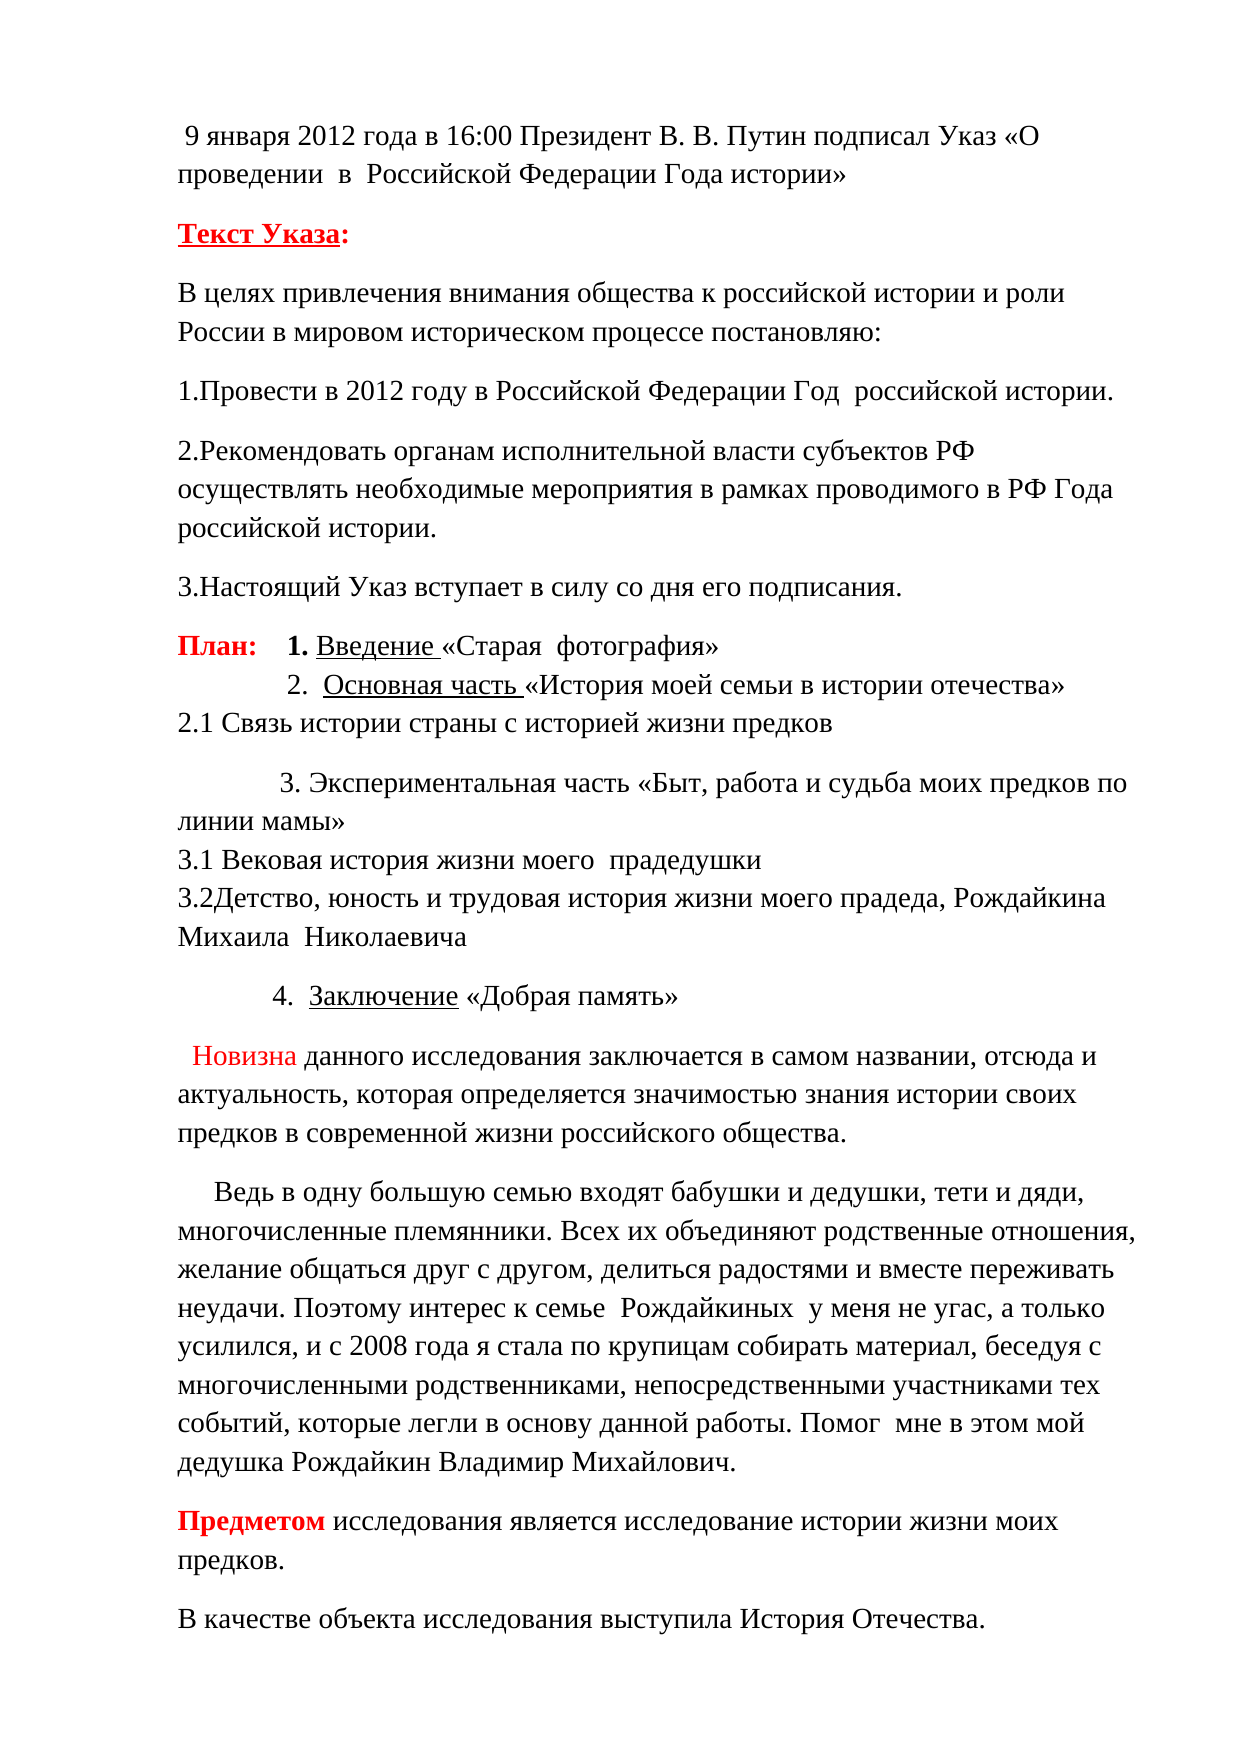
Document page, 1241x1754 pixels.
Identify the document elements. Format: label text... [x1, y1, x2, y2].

text 9 января 2012 года в 16:00 Президент В. В. Путин подписал Указ «О проведении в Российской Федерации Года истории» [177, 118, 1152, 190]
text 4. Заключение «Добрая память» [177, 978, 1152, 1012]
text 3. Экспериментальная часть «Быт, работа и судьба моих предков по линии мамы» 3.1 Вековая история жизни моего прадедушки 3.2Детство, юность и трудовая история жизни моего прадеда, Рождайкина Михаила Николаевича [177, 765, 1152, 953]
text Ведь в одну большую семью входят бабушки и дедушки, тети и дяди, многочисленные племянники. Всех их объединяют родственные отношения, желание общаться друг с другом, делиться радостями и вместе переживать неудачи. Поэтому интерес к семье Рождайкиных у меня не угас, а только усилился, и с 2008 года я стала по крупицам собирать материал, беседуя с многочисленными родственниками, непосредственными участниками тех событий, которые легли в основу данной работы. Помог мне в этом мой дедушка Рождайкин Владимир Михайлович. [177, 1174, 1152, 1478]
text Предметом исследования является исследование истории жизни моих предков. [177, 1503, 1152, 1576]
text В качестве объекта исследования выступила История Отечества. [177, 1601, 1152, 1635]
text В целях привлечения внимания общества к российской истории и роли России в мировом историческом процессе постановляю: [177, 275, 1152, 347]
text 1.Провести в 2012 году в Российской Федерации Год российской истории. [177, 373, 1152, 407]
text 2.Рекомендовать органам исполнительной власти субъектов РФ осуществлять необходимые мероприятия в рамках проводимого в РФ Года российской истории. [177, 433, 1152, 543]
text План: 1. Введение «Старая фотография» 2. Основная часть «История моей семьи в истории отечества» 2.1 Связь истории страны с историей жизни предков [177, 628, 1152, 739]
text 3.Настоящий Указ вступает в силу со дня его подписания. [177, 569, 1152, 603]
text Текст Указа: [177, 216, 1152, 249]
text Новизна данного исследования заключается в самом названии, отсюда и актуальность, которая определяется значимостью знания истории своих предков в современной жизни российского общества. [177, 1038, 1152, 1148]
